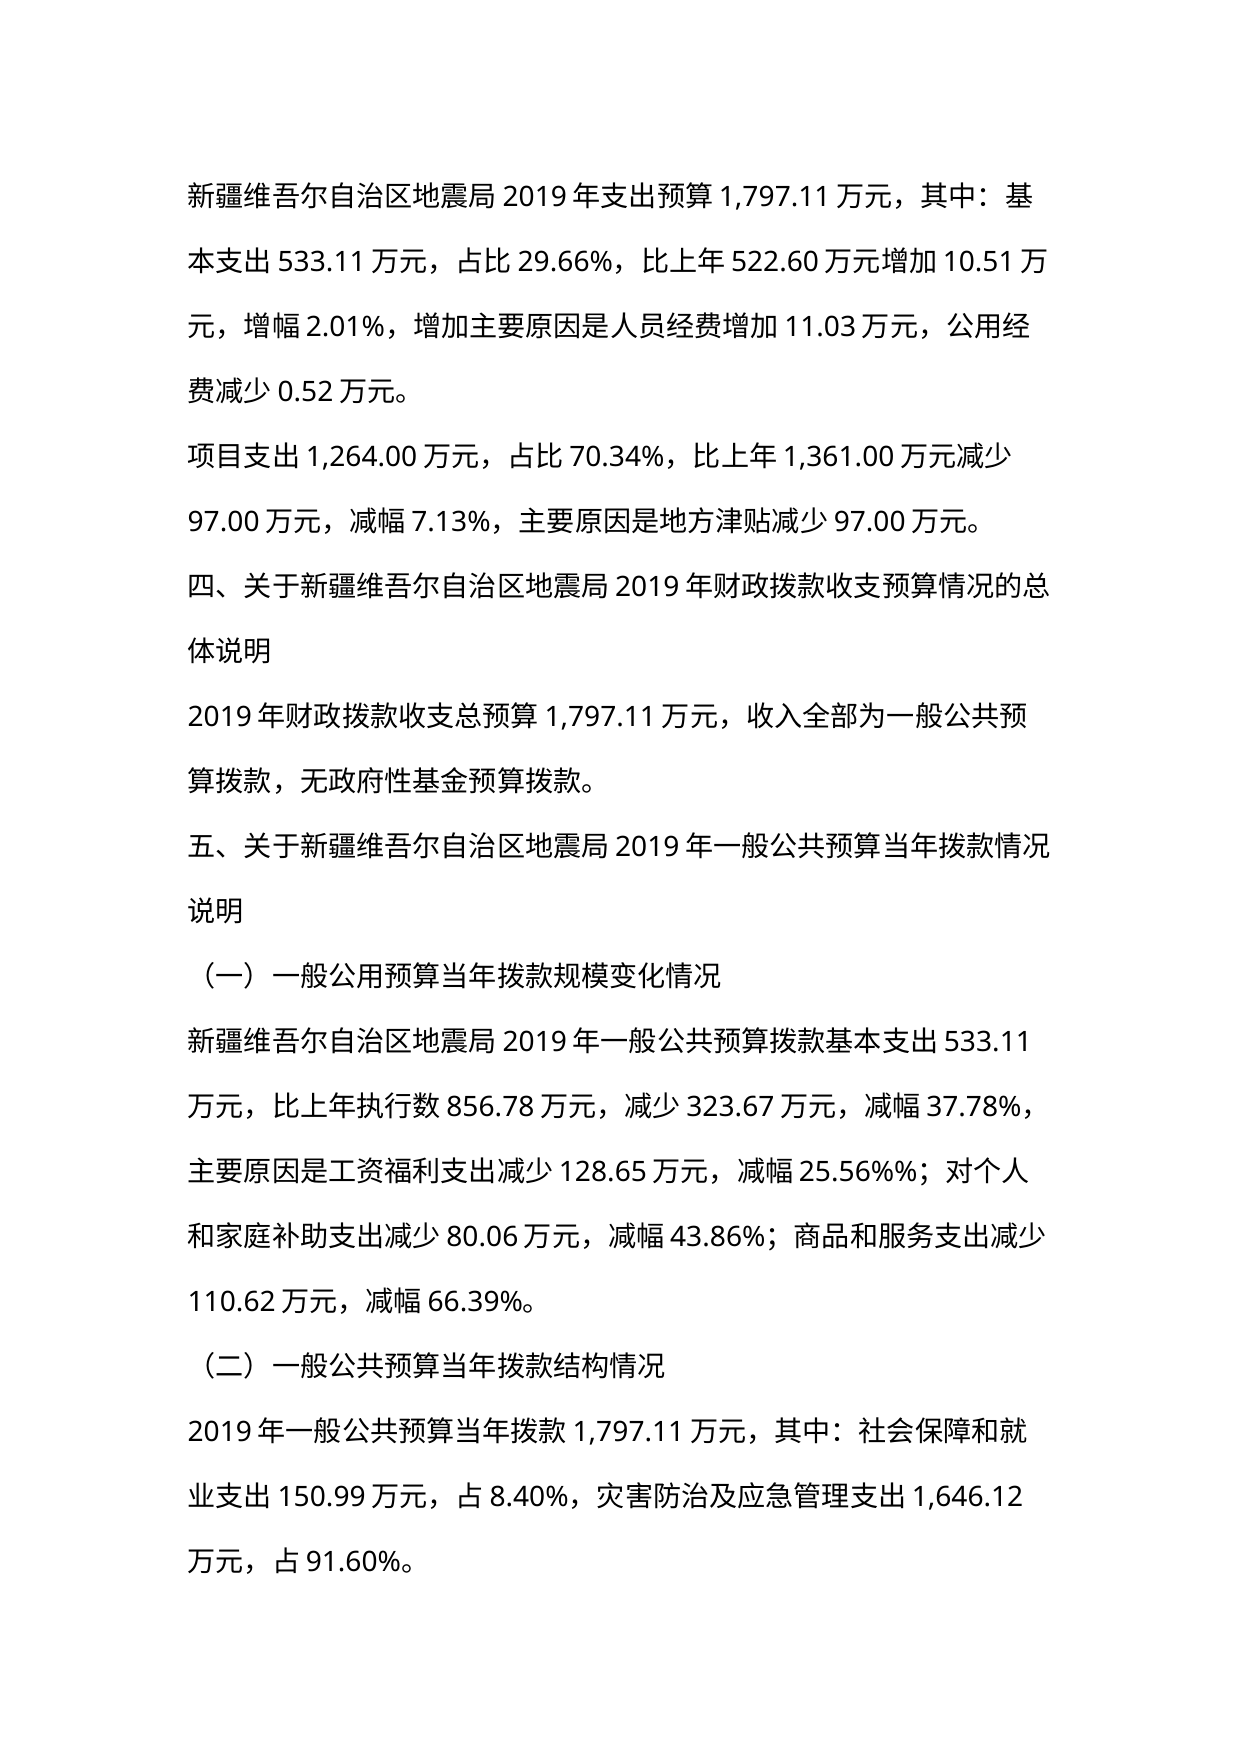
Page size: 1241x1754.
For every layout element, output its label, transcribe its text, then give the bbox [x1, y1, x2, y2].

text （二）一般公共预算当年拨款结构情况 [187, 1332, 1053, 1397]
text 2019年一般公共预算当年拨款1,797.11万元，其中：社会保障和就业支出150.99万元，占8.40%，灾害防治及应急管理支出1,646.12万元，占91.60%。 [187, 1397, 1053, 1592]
text 五、关于新疆维吾尔自治区地震局2019年一般公共预算当年拨款情况说明 [187, 812, 1053, 942]
text （一）一般公用预算当年拨款规模变化情况 [187, 942, 1053, 1007]
text 新疆维吾尔自治区地震局2019年支出预算1,797.11万元，其中：基本支出533.11万元，占比29.66%，比上年522.60万元增加10.51万元，增幅2.01%，增加主要原因是人员经费增加11.03万元，公用经费减少0.52万元。 [187, 162, 1053, 422]
text 四、关于新疆维吾尔自治区地震局2019年财政拨款收支预算情况的总体说明 [187, 552, 1053, 682]
text 项目支出1,264.00万元，占比70.34%，比上年1,361.00万元减少97.00万元，减幅7.13%，主要原因是地方津贴减少97.00万元。 [187, 422, 1053, 552]
text 新疆维吾尔自治区地震局2019年一般公共预算拨款基本支出533.11万元，比上年执行数856.78万元，减少323.67万元，减幅37.78%，主要原因是工资福利支出减少128.65万元，减幅25.56%%；对个人和家庭补助支出减少80.06万元，减幅43.86%；商品和服务支出减少110.62万元，减幅66.39%。 [187, 1007, 1053, 1332]
text 2019年财政拨款收支总预算1,797.11万元，收入全部为一般公共预算拨款，无政府性基金预算拨款。 [187, 682, 1053, 812]
